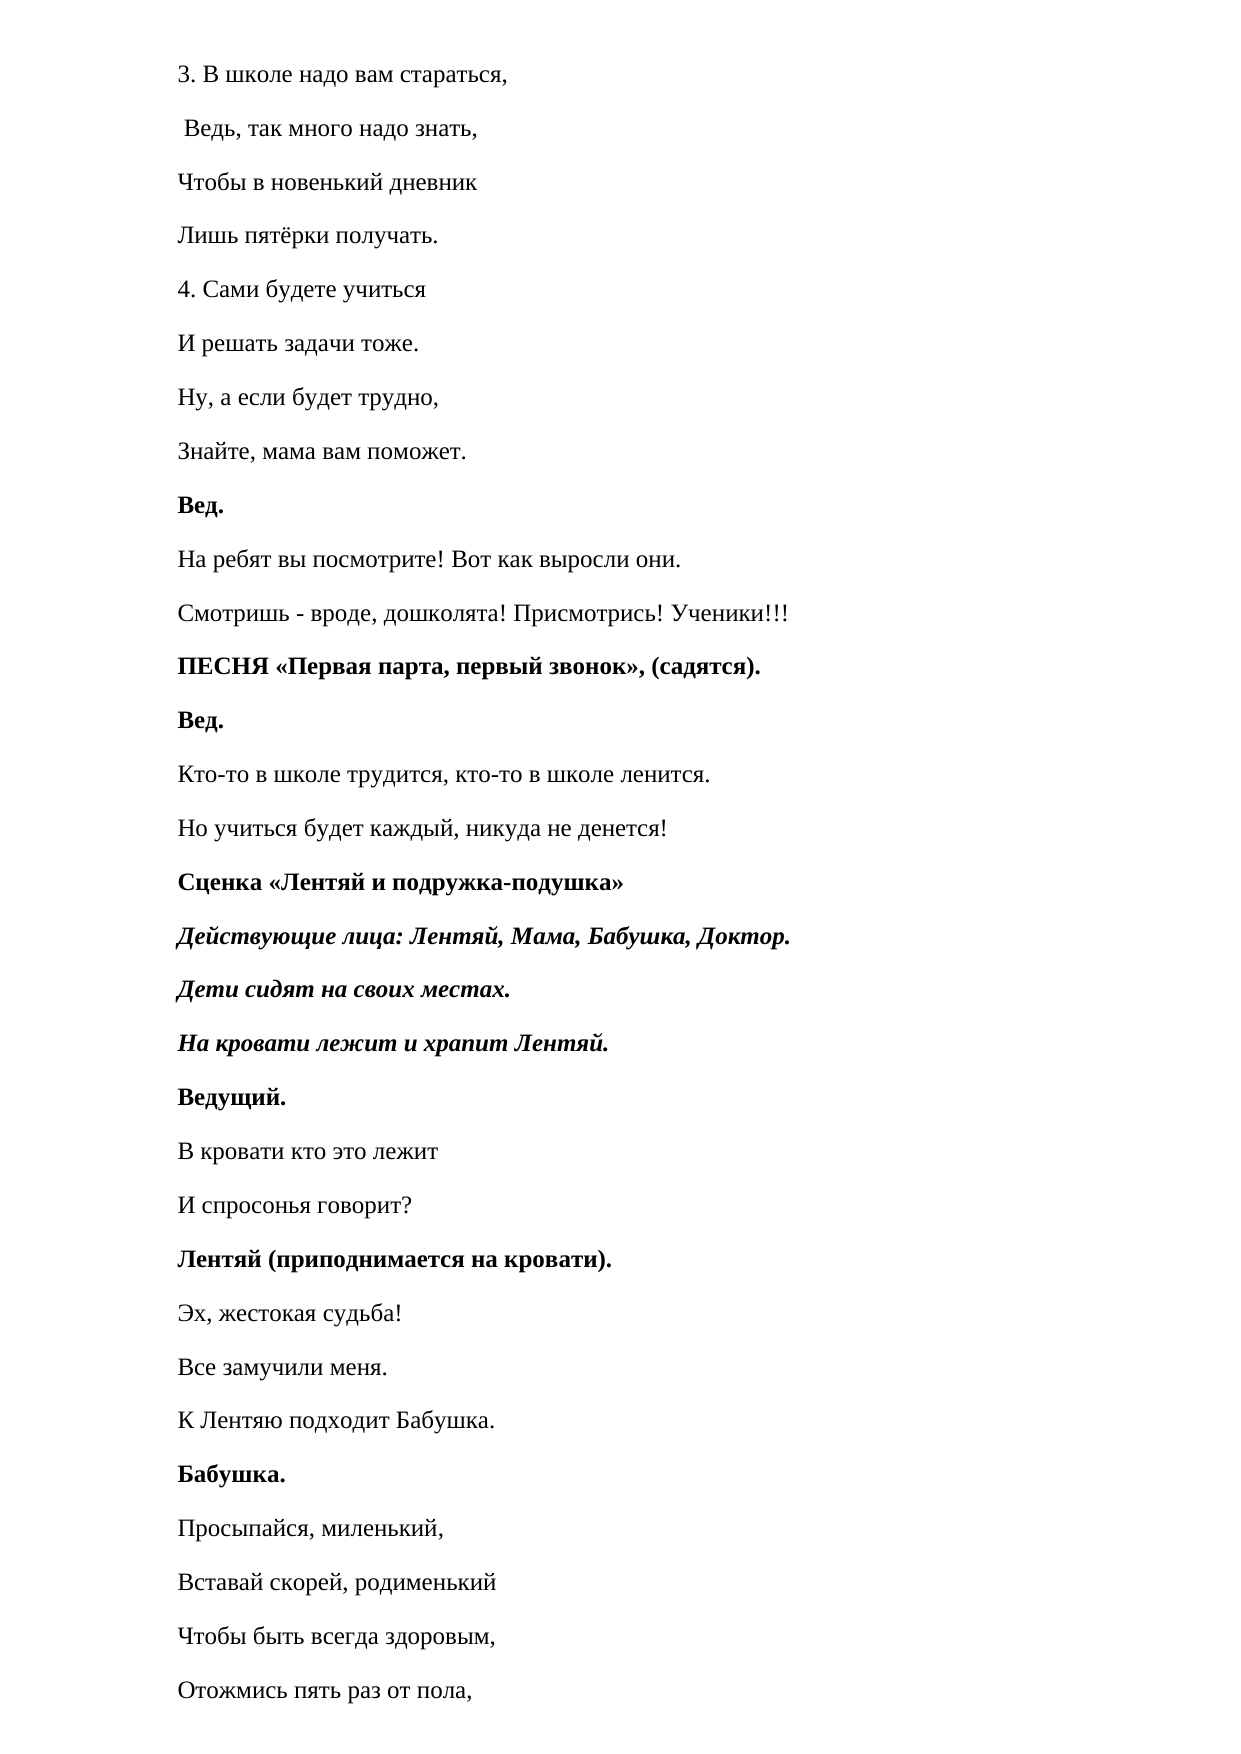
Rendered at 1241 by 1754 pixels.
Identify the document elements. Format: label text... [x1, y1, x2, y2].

text Ведь, так много надо знать, [177, 113, 1152, 142]
text На ребят вы посмотрите! Вот как выросли они. [177, 544, 1152, 572]
text Ведущий. [177, 1082, 1152, 1111]
text И спросонья говорит? [177, 1190, 1152, 1219]
text Вед. [177, 705, 1152, 734]
text Сценка «Лентяй и подружка-подушка» [177, 867, 1152, 896]
text Вед. [177, 490, 1152, 519]
text Эх, жестокая судьба! [177, 1298, 1152, 1326]
text Но учиться будет каждый, никуда не денется! [177, 813, 1152, 842]
text Чтобы в новенький дневник [177, 167, 1152, 196]
text И решать задачи тоже. [177, 328, 1152, 357]
text 3. В школе надо вам стараться, [177, 59, 1152, 88]
text Вставай скорей, родименький [177, 1567, 1152, 1596]
text Кто-то в школе трудится, кто-то в школе ленится. [177, 759, 1152, 788]
text 4. Сами будете учиться [177, 274, 1152, 303]
text В кровати кто это лежит [177, 1136, 1152, 1165]
text Знайте, мама вам поможет. [177, 436, 1152, 465]
text Все замучили меня. [177, 1352, 1152, 1380]
text Лишь пятёрки получать. [177, 221, 1152, 249]
text Ну, а если будет трудно, [177, 382, 1152, 411]
text Лентяй (приподнимается на кровати). [177, 1244, 1152, 1273]
text На кровати лежит и храпит Лентяй. [177, 1028, 1152, 1057]
text Действующие лица: Лентяй, Мама, Бабушка, Доктор. [177, 921, 1152, 949]
text Просыпайся, миленький, [177, 1513, 1152, 1542]
text Бабушка. [177, 1459, 1152, 1488]
text Чтобы быть всегда здоровым, [177, 1621, 1152, 1649]
text Дети сидят на своих местах. [177, 974, 1152, 1003]
text Отожмись пять раз от пола, [177, 1675, 1152, 1703]
text Смотришь - вроде, дошколята! Присмотрись! Ученики!!! [177, 598, 1152, 626]
text ПЕСНЯ «Первая парта, первый звонок», (садятся). [177, 651, 1152, 680]
text К Лентяю подходит Бабушка. [177, 1405, 1152, 1434]
